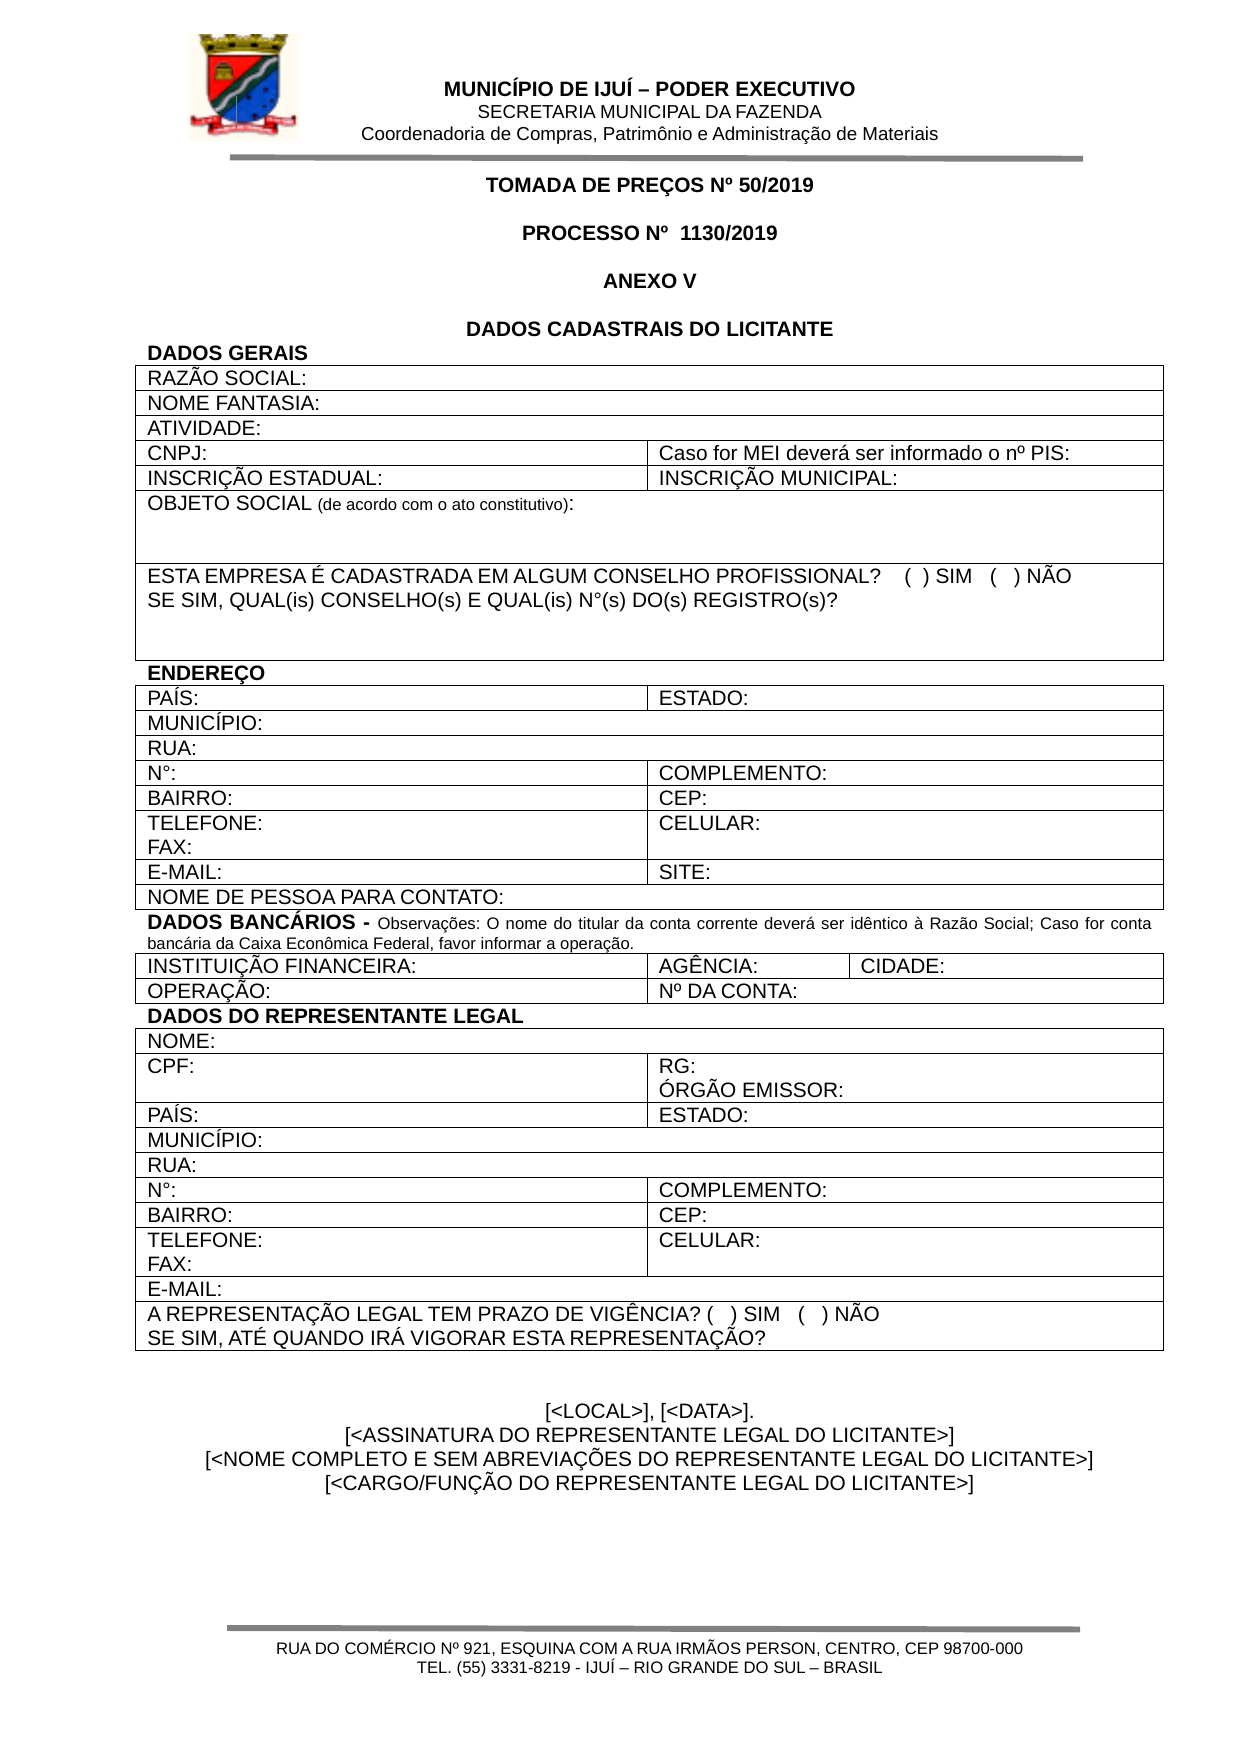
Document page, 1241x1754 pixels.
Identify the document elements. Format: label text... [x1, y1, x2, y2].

table_cell OPERAÇÃO: [136, 979, 647, 1003]
table_cell CEP: [648, 786, 1163, 810]
table_cell CELULAR: [648, 1228, 1163, 1276]
table_cell PAÍS: [136, 686, 647, 710]
table_cell RUA: [136, 1153, 1163, 1177]
table_cell ESTA EMPRESA É CADASTRADA EM ALGUM CONSELHO PROFISSIONAL? ( ) SIM ( ) NÃO SE SIM, QUAL(is) CONSELHO(s) E QUAL(is) N°(s) DO(s) REGISTRO(s)? [136, 564, 1163, 660]
text TOMADA DE PREÇOS Nº 50/2019 [177, 173, 1122, 197]
picture [187, 34, 300, 143]
table_cell PAÍS: [136, 1103, 647, 1127]
table_cell RAZÃO SOCIAL: [136, 366, 1163, 390]
text ANEXO V [177, 269, 1122, 293]
table_cell NOME DE PESSOA PARA CONTATO: [136, 885, 1163, 909]
text [<NOME COMPLETO E SEM ABREVIAÇÕES DO REPRESENTANTE LEGAL DO LICITANTE>] [177, 1447, 1122, 1471]
table_cell TELEFONE: FAX: [136, 1228, 647, 1276]
table_cell DADOS BANCÁRIOS - Observações: O nome do titular da conta corrente deverá ser idêntico à Razão Social; Caso for conta bancária da Caixa Econômica Federal, favor informar a operação. [136, 910, 1163, 953]
table_cell N°: [136, 761, 647, 785]
table_cell N°: [136, 1178, 647, 1202]
table_cell E-MAIL: [136, 1277, 1163, 1301]
table_cell COMPLEMENTO: [648, 761, 1163, 785]
table_cell CPF: [136, 1054, 647, 1102]
table_cell E-MAIL: [136, 860, 647, 884]
table_cell MUNICÍPIO: [136, 1128, 1163, 1152]
table_cell INSCRIÇÃO MUNICIPAL: [648, 466, 1163, 490]
table_cell DADOS DO REPRESENTANTE LEGAL [136, 1004, 1163, 1028]
table_cell CEP: [648, 1203, 1163, 1227]
table_cell Caso for MEI deverá ser informado o nº PIS: [648, 441, 1163, 465]
text [<ASSINATURA DO REPRESENTANTE LEGAL DO LICITANTE>] [177, 1423, 1122, 1447]
table_header DADOS GERAIS [136, 341, 1163, 365]
table_cell TELEFONE: FAX: [136, 811, 647, 859]
table_cell RUA: [136, 736, 1163, 760]
table_cell BAIRRO: [136, 1203, 647, 1227]
text DADOS CADASTRAIS DO LICITANTE [177, 317, 1122, 341]
table_cell ATIVIDADE: [136, 416, 1163, 440]
table_cell SITE: [648, 860, 1163, 884]
table_cell BAIRRO: [136, 786, 647, 810]
table_cell A REPRESENTAÇÃO LEGAL TEM PRAZO DE VIGÊNCIA? ( ) SIM ( ) NÃO SE SIM, ATÉ QUANDO IRÁ VIGORAR ESTA REPRESENTAÇÃO? [136, 1302, 1163, 1350]
text [<CARGO/FUNÇÃO DO REPRESENTANTE LEGAL DO LICITANTE>] [177, 1471, 1122, 1494]
table_cell INSCRIÇÃO ESTADUAL: [136, 466, 647, 490]
table_cell MUNICÍPIO: [136, 711, 1163, 735]
table_cell NOME: [136, 1029, 1163, 1053]
table_cell Nº DA CONTA: [648, 979, 1163, 1003]
table_cell CIDADE: [850, 954, 1163, 978]
table_cell ESTADO: [648, 1103, 1163, 1127]
table_cell COMPLEMENTO: [648, 1178, 1163, 1202]
text PROCESSO Nº 1130/2019 [177, 221, 1122, 245]
table_cell CELULAR: [648, 811, 1163, 859]
table_cell CNPJ: [136, 441, 647, 465]
table_cell INSTITUIÇÃO FINANCEIRA: [136, 954, 647, 978]
table_cell RG: ÓRGÃO EMISSOR: [648, 1054, 1163, 1102]
table_cell NOME FANTASIA: [136, 391, 1163, 415]
text [<LOCAL>], [<DATA>]. [177, 1399, 1122, 1423]
table_cell AGÊNCIA: [648, 954, 849, 978]
table_cell ENDEREÇO [136, 661, 1163, 685]
table_cell OBJETO SOCIAL (de acordo com o ato constitutivo): [136, 491, 1163, 563]
table_cell ESTADO: [648, 686, 1163, 710]
